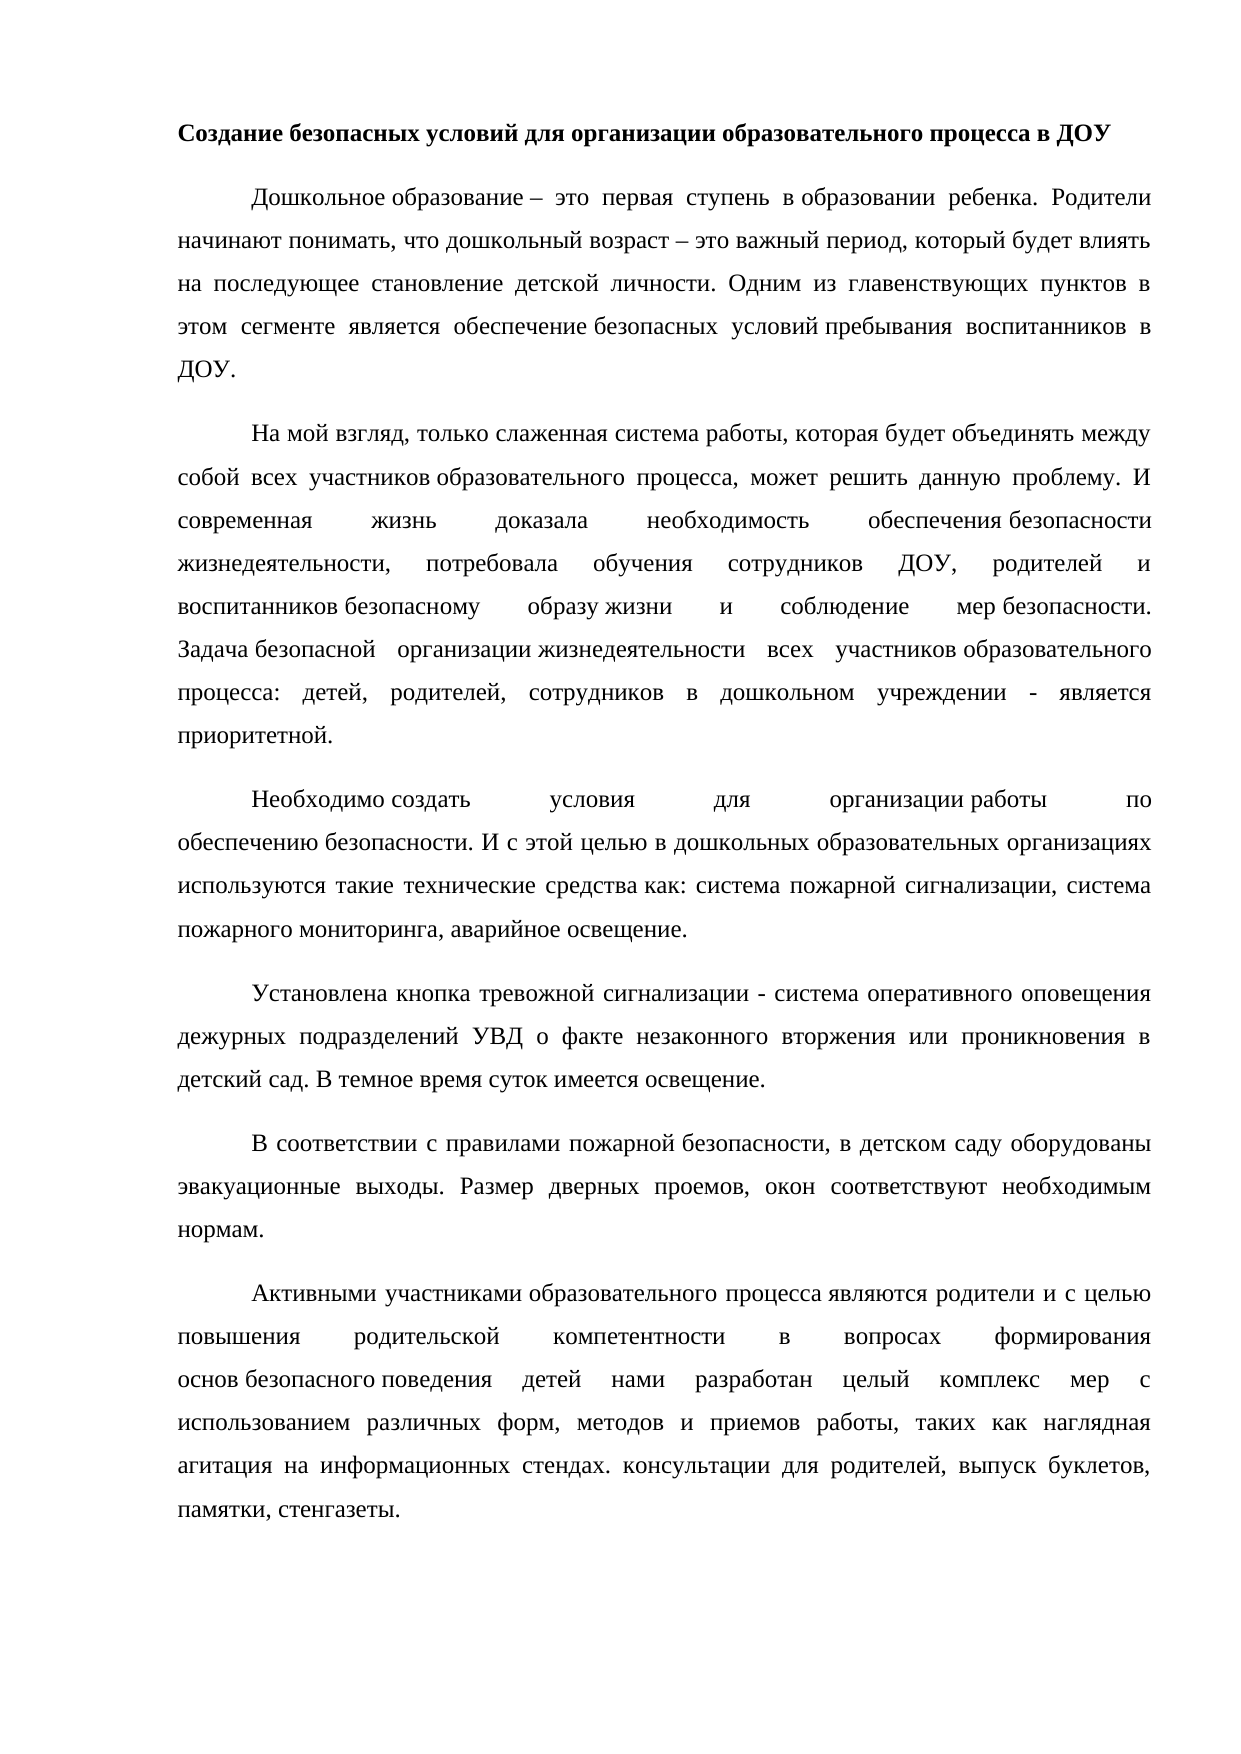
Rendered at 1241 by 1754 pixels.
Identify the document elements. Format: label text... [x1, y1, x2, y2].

text На мой взгляд, только слаженная система работы, которая будет объединять между собой всех участников образовательного процесса, может решить данную проблему. И современная жизнь доказала необходимость обеспечения безопасности жизнедеятельности, потребовала обучения сотрудников ДОУ, родителей и воспитанников безопасному образу жизни и соблюдение мер безопасности. Задача безопасной организации жизнедеятельности всех участников образовательного процесса: детей, родителей, сотрудников в дошкольном учреждении - является приоритетной. [177, 418, 1152, 749]
text Активными участниками образовательного процесса являются родители и с целью повышения родительской компетентности в вопросах формирования основ безопасного поведения детей нами разработан целый комплекс мер с использованием различных форм, методов и приемов работы, таких как наглядная агитация на информационных стендах. консультации для родителей, выпуск буклетов, памятки, стенгазеты. [177, 1278, 1152, 1522]
text Создание безопасных условий для организации образовательного процесса в ДОУ [177, 118, 1152, 147]
text Необходимо создать условия для организации работы по обеспечению безопасности. И с этой целью в дошкольных образовательных организациях используются такие технические средства как: система пожарной сигнализации, система пожарного мониторинга, аварийное освещение. [177, 784, 1152, 942]
text Дошкольное образование – это первая ступень в образовании ребенка. Родители начинают понимать, что дошкольный возраст – это важный период, который будет влиять на последующее становление детской личности. Одним из главенствующих пунктов в этом сегменте является обеспечение безопасных условий пребывания воспитанников в ДОУ. [177, 182, 1152, 383]
text В соответствии с правилами пожарной безопасности, в детском саду оборудованы эвакуационные выходы. Размер дверных проемов, окон соответствуют необходимым нормам. [177, 1128, 1152, 1243]
text Установлена кнопка тревожной сигнализации - система оперативного оповещения дежурных подразделений УВД о факте незаконного вторжения или проникновения в детский сад. В темное время суток имеется освещение. [177, 978, 1152, 1093]
